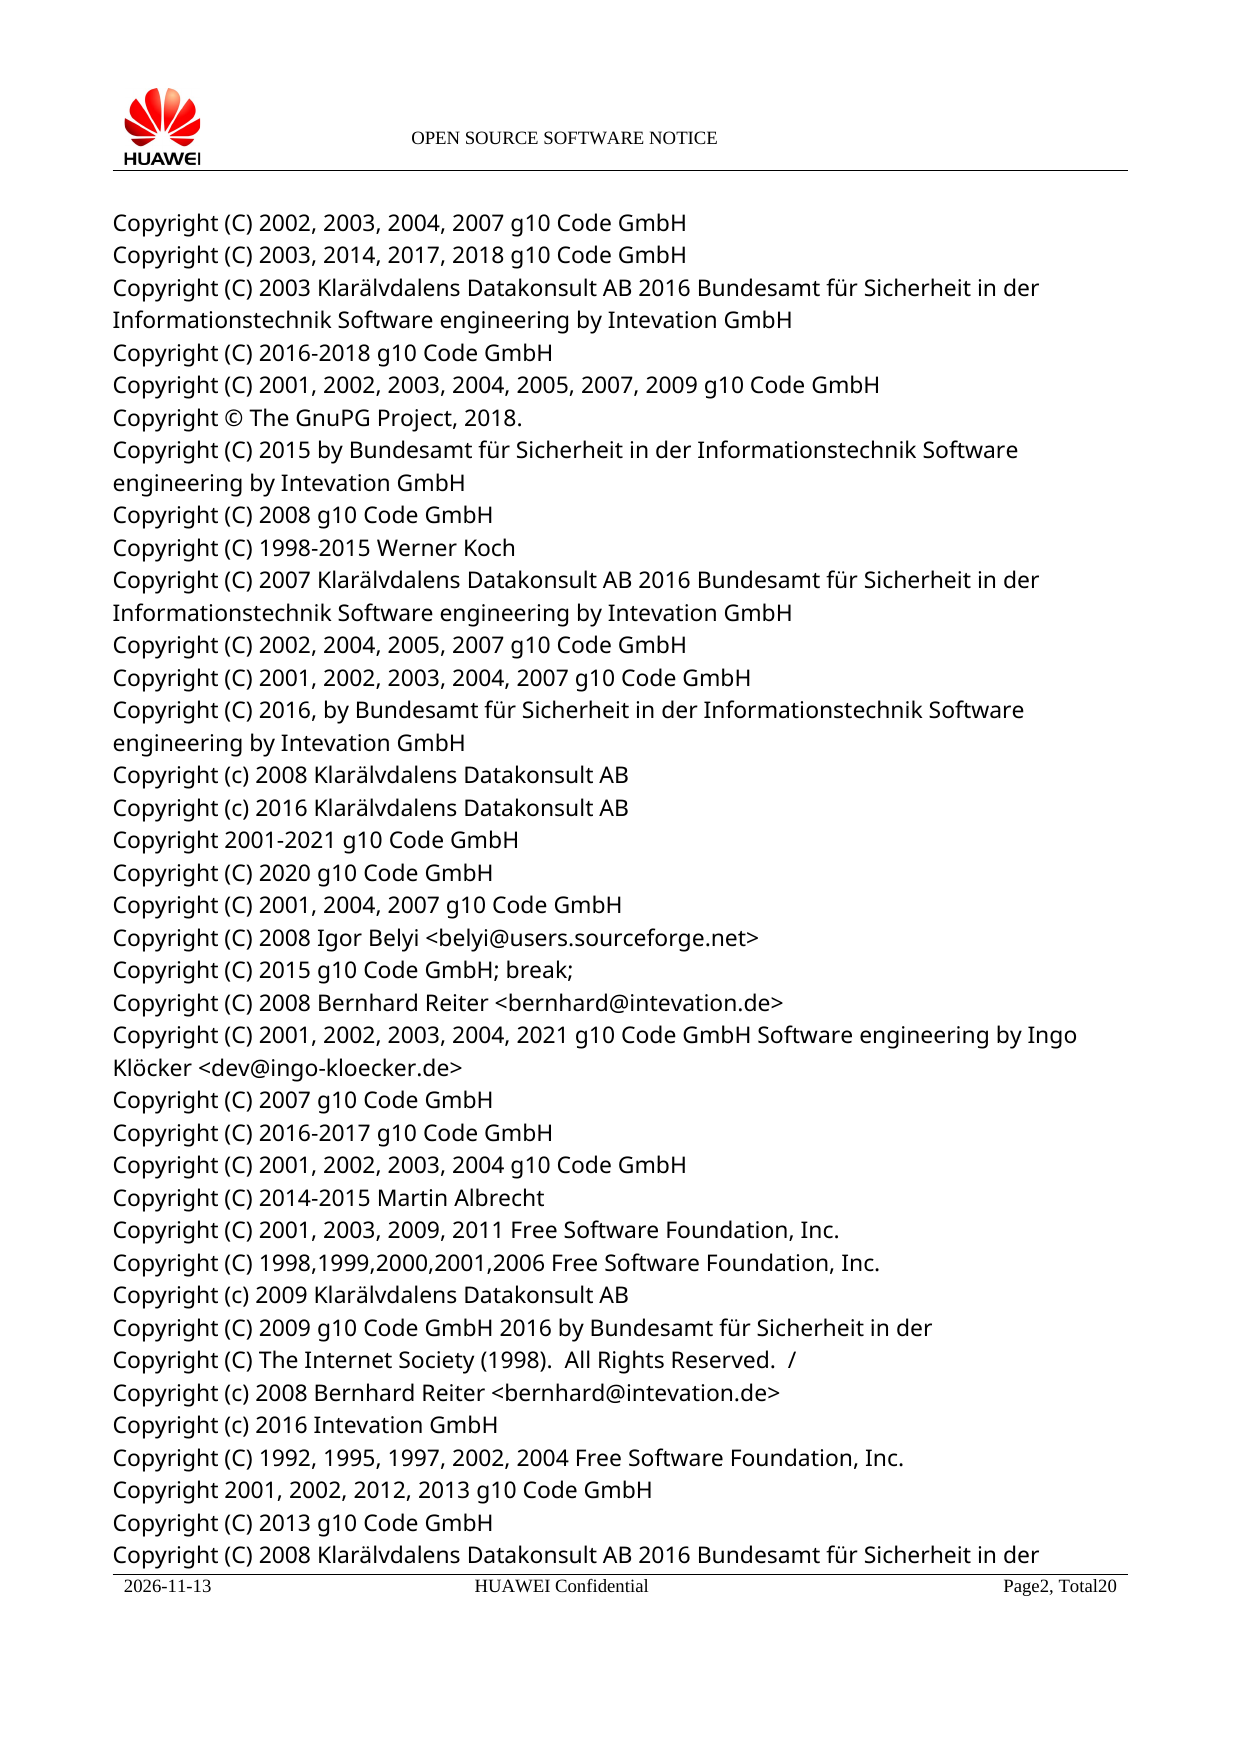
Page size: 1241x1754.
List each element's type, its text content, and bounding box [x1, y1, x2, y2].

picture [124, 88, 201, 165]
